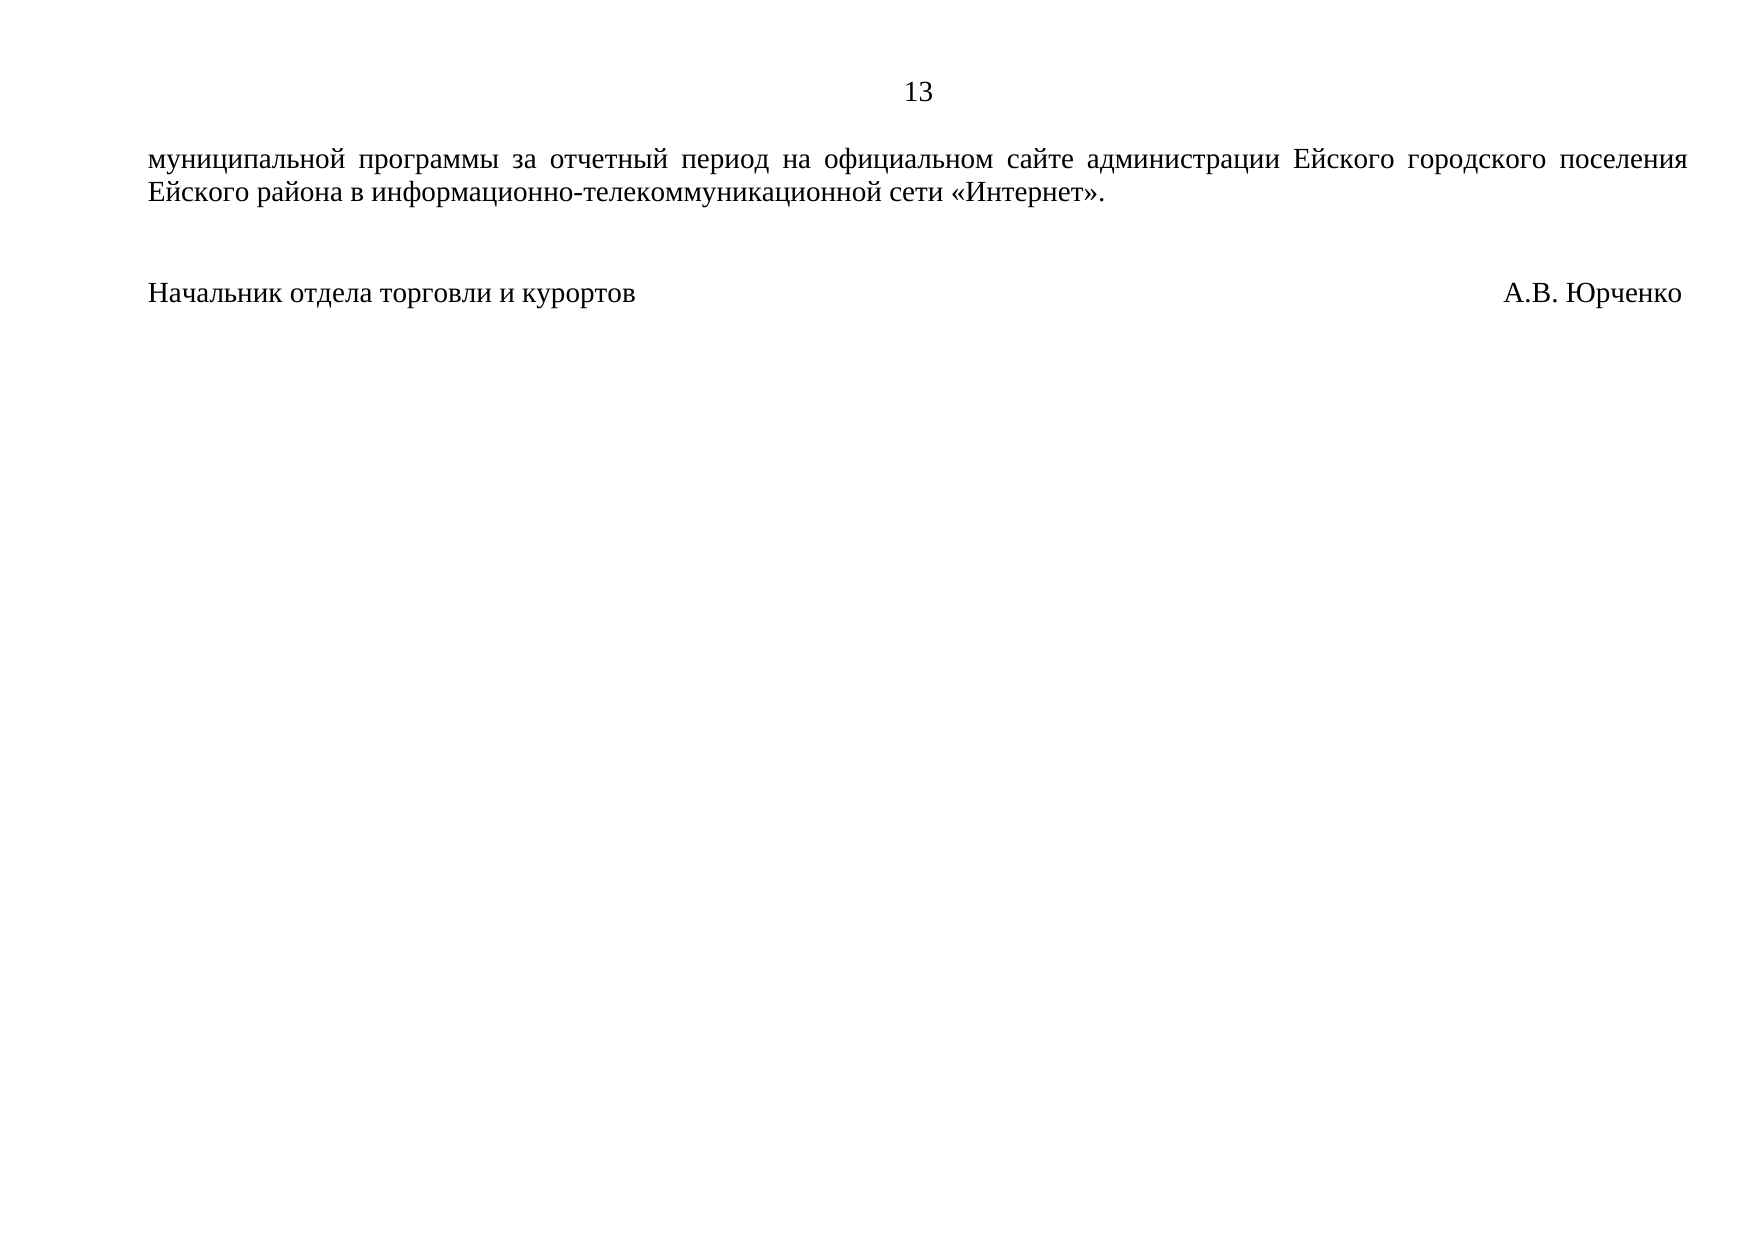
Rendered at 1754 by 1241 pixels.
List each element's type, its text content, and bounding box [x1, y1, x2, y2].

text Начальник отдела торговли и курортов А.В. Юрченко [148, 275, 1689, 309]
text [148, 141, 1689, 208]
